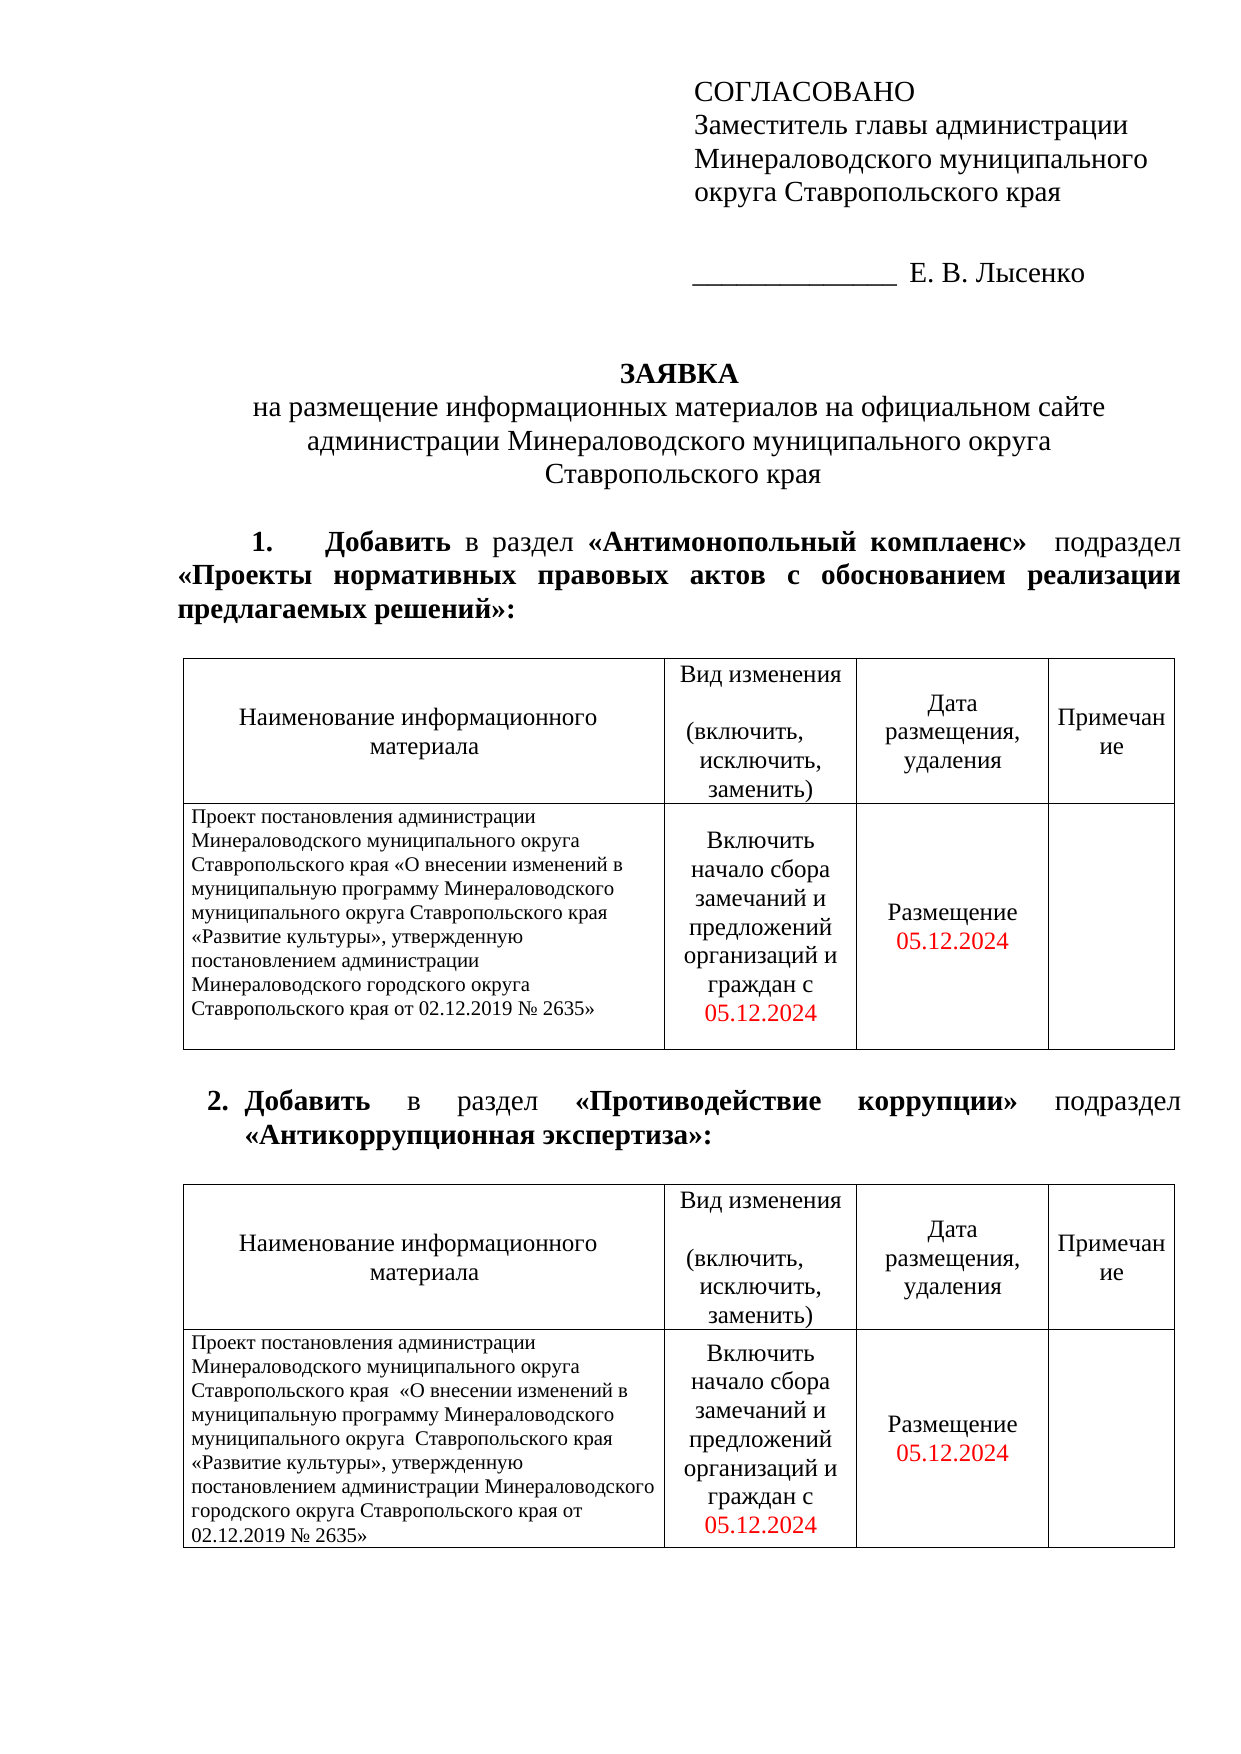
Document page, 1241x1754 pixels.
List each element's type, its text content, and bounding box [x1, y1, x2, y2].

text Минераловодского муниципального округа Ставропольского края [679, 141, 1181, 208]
table_cell [1049, 1330, 1174, 1547]
table_cell Включить начало сбора замечаний и предложений организаций и граждан с 05.12.2024 [665, 1330, 856, 1547]
table_cell [1049, 804, 1174, 1049]
table_header Вид изменения (включить, исключить, заменить) [665, 1185, 856, 1329]
table_header Наименование информационного материала [184, 659, 664, 803]
text Ставропольского края [177, 457, 1181, 490]
text ЗАЯВКА [177, 356, 1181, 389]
table_header Примечание [1049, 1185, 1174, 1329]
text на размещение информационных материалов на официальном сайте администрации Минераловодского муниципального округа [177, 389, 1181, 457]
table_cell Размещение 05.12.2024 [857, 1330, 1048, 1547]
table_header Вид изменения (включить, исключить, заменить) [665, 659, 856, 803]
table_cell Размещение 05.12.2024 [857, 804, 1048, 1049]
list Добавить в раздел «Антимонопольный комплаенс» подраздел «Проекты нормативных правовых актов с обоснованием реализации предлагаемых решений»: [177, 524, 1181, 624]
list Добавить в раздел «Противодействие коррупции» подраздел «Антикоррупционная экспертиза»: [207, 1083, 1181, 1151]
table_cell Включить начало сбора замечаний и предложений организаций и граждан с 05.12.2024 [665, 804, 856, 1049]
table_header Дата размещения, удаления [857, 659, 1048, 803]
text ______________ Е. В. Лысенко [561, 255, 1181, 289]
text Заместитель главы администрации [679, 107, 1181, 141]
table_header Наименование информационного материала [184, 1185, 664, 1329]
table_header Примечание [1049, 659, 1174, 803]
table_header Дата размещения, удаления [857, 1185, 1048, 1329]
text СОГЛАСОВАНО [679, 74, 1181, 107]
